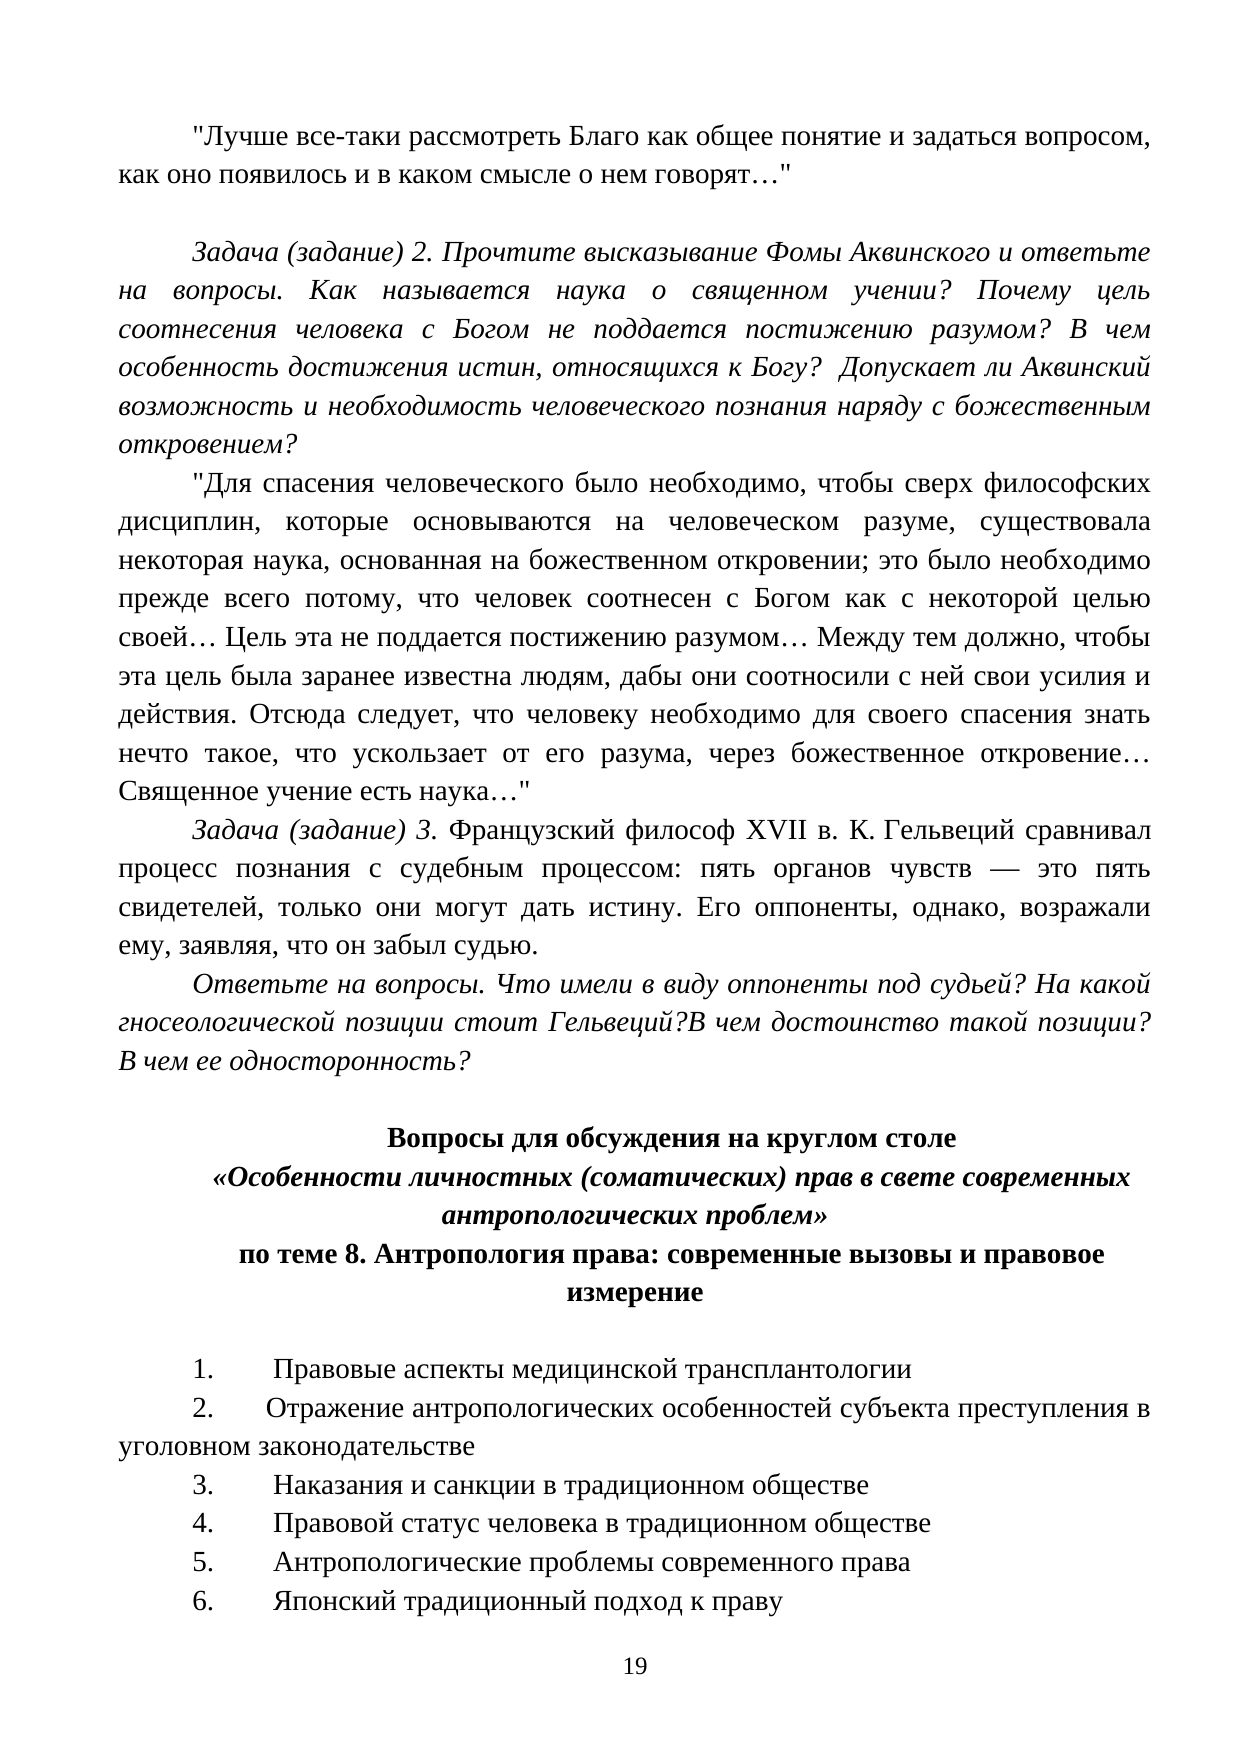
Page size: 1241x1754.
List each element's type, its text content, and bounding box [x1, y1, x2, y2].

text Задача (задание) 2. Прочтите высказывание Фомы Аквинского и ответьте на вопросы. Как называется наука о священном учении? Почему цель соотнесения человека с Богом не поддается постижению разумом? В чем особенность достижения истин, относящихся к Богу? Допускает ли Аквинский возможность и необходимость человеческого познания наряду с божественным откровением? [118, 234, 1152, 460]
list Наказания и санкции в традиционном обществе [118, 1467, 1152, 1501]
list Правовые аспекты медицинской трансплантологии [118, 1351, 1152, 1385]
list Отражение антропологических особенностей субъекта преступления в уголовном законодательстве [118, 1390, 1152, 1462]
text «Особенности личностных (соматических) прав в свете современных антропологических проблем» [118, 1159, 1152, 1231]
text "Для спасения человеческого было необходимо, чтобы сверх философских дисциплин, которые основываются на человеческом разуме, существовала некоторая наука, основанная на божественном откровении; это было необходимо прежде всего потому, что человек соотнесен с Богом как с некоторой целью своей… Цель эта не поддается постижению разумом… Между тем должно, чтобы эта цель была заранее известна людям, дабы они соотносили с ней свои усилия и действия. Отсюда следует, что человеку необходимо для своего спасения знать нечто такое, что ускользает от его разума, через божественное откровение… Священное учение есть наука…" [118, 465, 1152, 807]
text Задача (задание) 3. Французский философ XVII в. К. Гельвеций сравнивал процесс познания с судебным процессом: пять органов чувств — это пять свидетелей, только они могут дать истину. Его оппоненты, однако, возражали ему, заявляя, что он забыл судью. [118, 812, 1152, 961]
text Ответьте на вопросы. Что имели в виду оппоненты под судьей? На какой гносеологической позиции стоит Гельвеций?В чем достоинство такой позиции? В чем ее односторонность? [118, 966, 1152, 1077]
text по теме 8. Антропология права: современные вызовы и правовое измерение [118, 1236, 1152, 1308]
text Вопросы для обсуждения на круглом столе [118, 1120, 1152, 1154]
list Антропологические проблемы современного права [118, 1544, 1152, 1578]
list Японский традиционный подход к праву [118, 1583, 1152, 1616]
text "Лучше все-таки рассмотреть Благо как общее понятие и задаться вопросом, как оно появилось и в каком смысле о нем говорят…" [118, 118, 1152, 190]
list Правовой статус человека в традиционном обществе [118, 1506, 1152, 1539]
